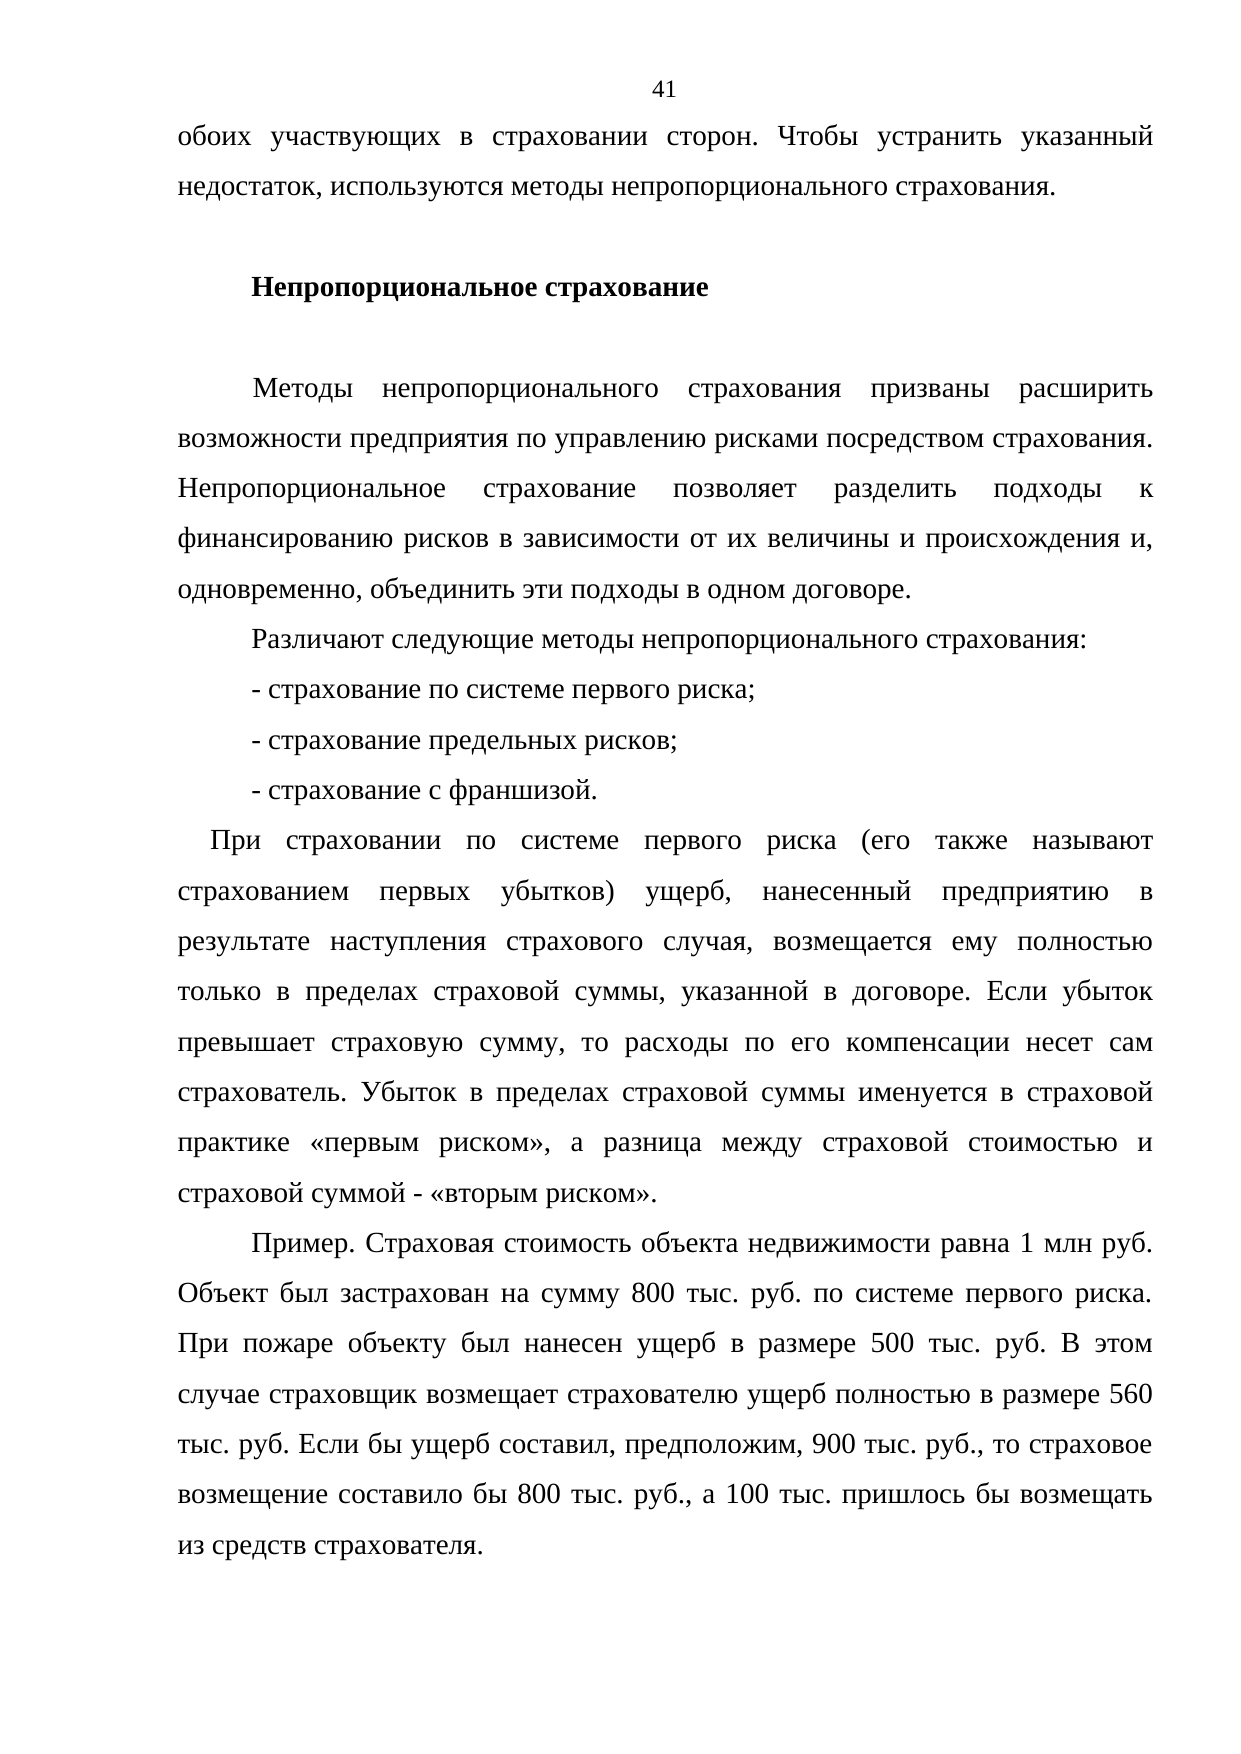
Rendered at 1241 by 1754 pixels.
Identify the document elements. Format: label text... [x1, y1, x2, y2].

text При страховании по системе первого риска (его также называют страхованием первых убытков) ущерб, нанесенный предприятию в результате наступления страхового случая, возмещается ему полностью только в пределах страховой суммы, указанной в договоре. Если убыток превышает страховую сумму, то расходы по его компенсации несет сам страхователь. Убыток в пределах страховой суммы именуется в страховой практике «первым риском», а разница между страховой стоимостью и страховой суммой - «вторым риском». [177, 822, 1154, 1208]
text - страхование по системе первого риска; [177, 672, 1154, 705]
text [177, 118, 1154, 202]
text - страхование с франшизой. [177, 772, 1154, 806]
text Различают следующие методы непропорционального страхования: [177, 621, 1154, 655]
text Пример. Страховая стоимость объекта недвижимости равна 1 млн руб. Объект был застрахован на сумму 800 тыс. руб. по системе первого риска. При пожаре объекту был нанесен ущерб в размере 500 тыс. руб. В этом случае страховщик возмещает страхователю ущерб полностью в размере 560 тыс. руб. Если бы ущерб составил, предположим, 900 тыс. руб., то страховое возмещение составило бы 800 тыс. руб., а 100 тыс. пришлось бы возмещать из средств страхователя. [177, 1225, 1154, 1560]
text Непропорциональное страхование [177, 269, 1152, 303]
text Методы непропорционального страхования призваны расширить возможности предприятия по управлению рисками посредством страхования. Непропорциональное страхование позволяет разделить подходы к финансированию рисков в зависимости от их величины и происхождения и, одновременно, объединить эти подходы в одном договоре. [177, 370, 1154, 604]
text - страхование предельных рисков; [177, 722, 1154, 755]
